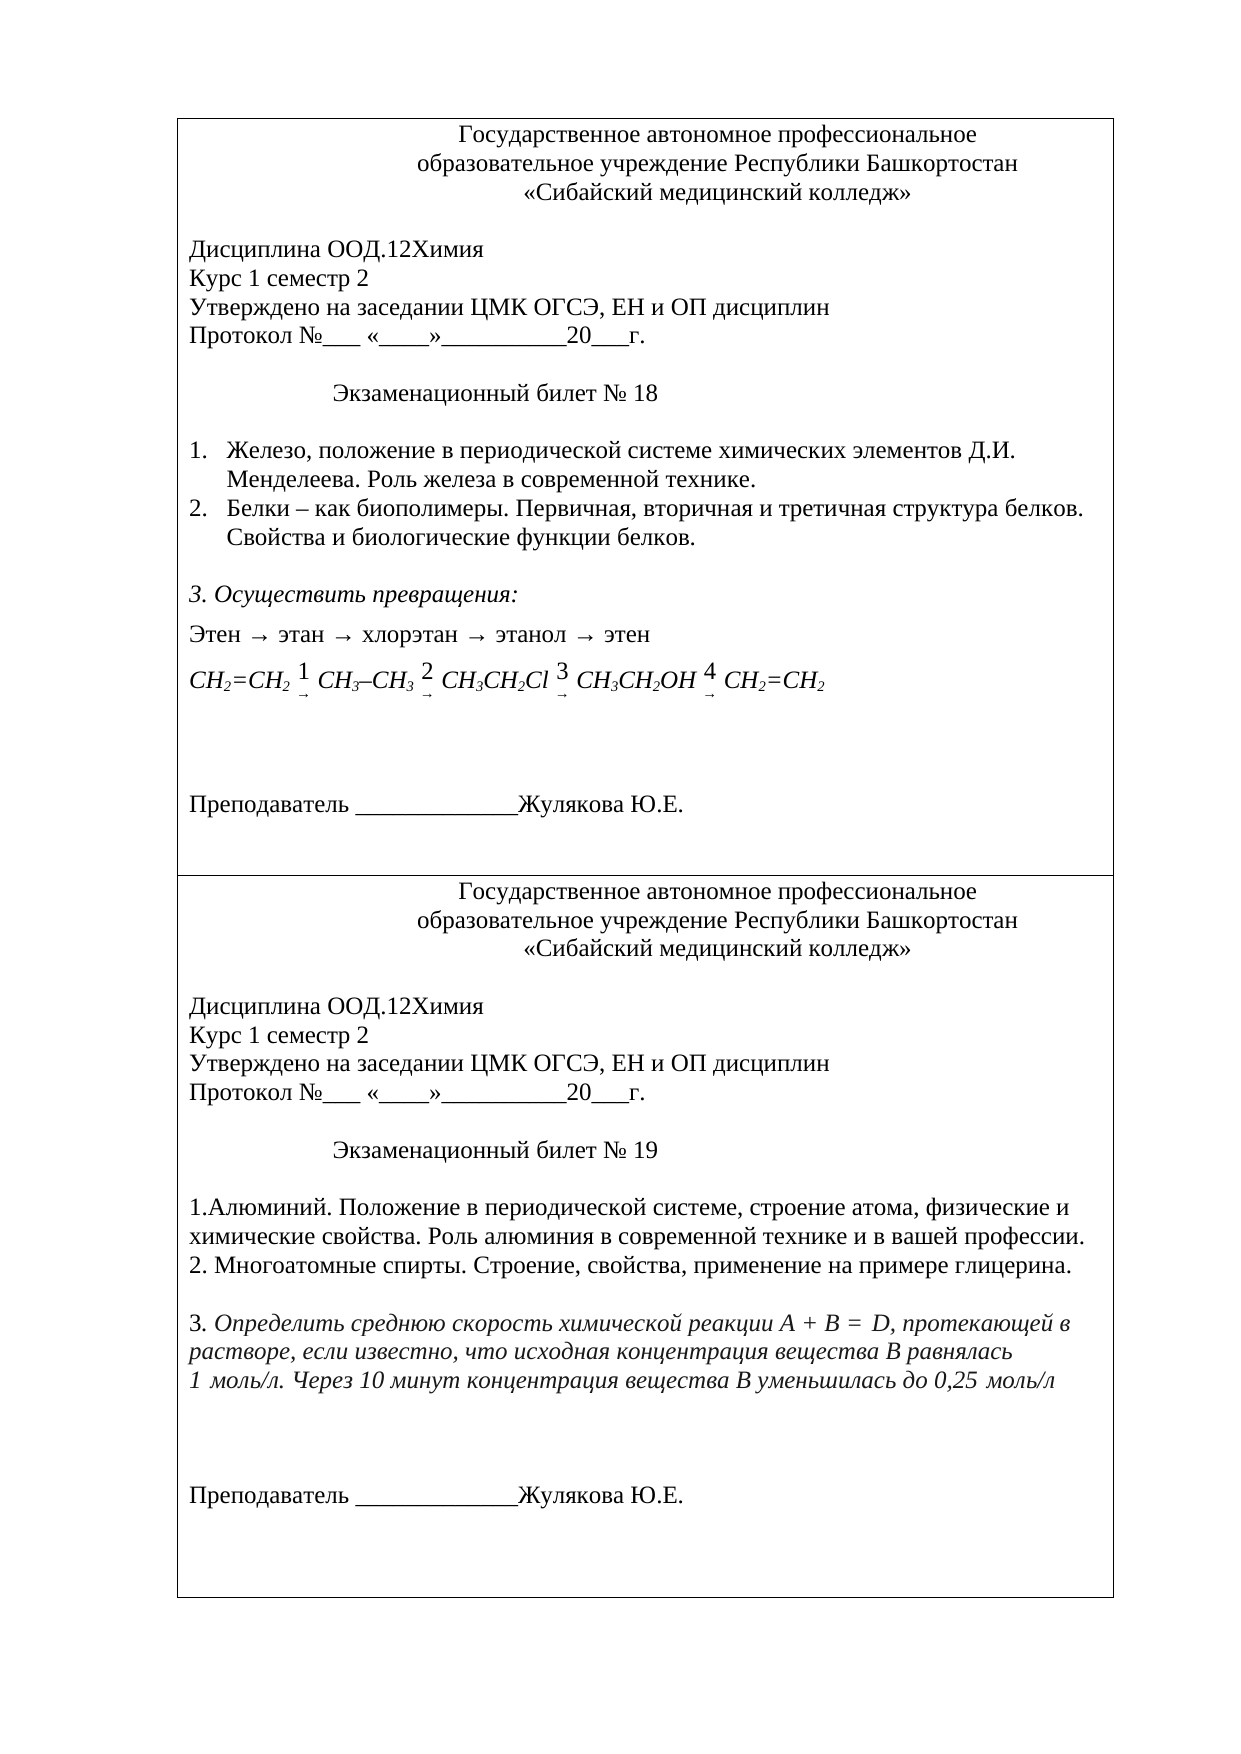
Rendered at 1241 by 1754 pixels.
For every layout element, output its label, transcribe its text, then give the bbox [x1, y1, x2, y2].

table_cell Государственное автономное профессиональное образовательное учреждение Республики Башкортостан «Сибайский медицинский колледж» Дисциплина ООД.12Химия Курс 1 семестр 2 Утверждено на заседании ЦМК ОГСЭ, ЕН и ОП дисциплин Протокол №___ «____»__________20___г. Экзаменационный билет № 19 1.Алюминий. Положение в периодической системе, строение атома, физические и химические свойства. Роль алюминия в современной технике и в вашей профессии. 2. Многоатомные спирты. Строение, свойства, применение на примере глицерина. 3. Определить среднюю скорость химической реакции А + В = D, протекающей в растворе, если известно, что исходная концентрация вещества В равнялась 1 моль/л. Через 10 минут концентрация вещества В уменьшилась до 0,25 моль/л Преподаватель _____________Жулякова Ю.Е. [178, 876, 1113, 1597]
table_header Государственное автономное профессиональное образовательное учреждение Республики Башкортостан «Сибайский медицинский колледж» Дисциплина ООД.12Химия Курс 1 семестр 2 Утверждено на заседании ЦМК ОГСЭ, ЕН и ОП дисциплин Протокол №___ «____»__________20___г. Экзаменационный билет № 18 Железо, положение в периодической системе химических элементов Д.И. Менделеева. Роль железа в современной технике. Белки – как биополимеры. Первичная, вторичная и третичная структура белков. Свойства и биологические функции белков. 3. Осуществить превращения: Этен → этан → хлорэтан → этанол → этен CH2=CH2 CH3–CH3 CH3CH2Cl CH3CH2OH CH2=CH2 Преподаватель _____________Жулякова Ю.Е. [178, 119, 1113, 875]
